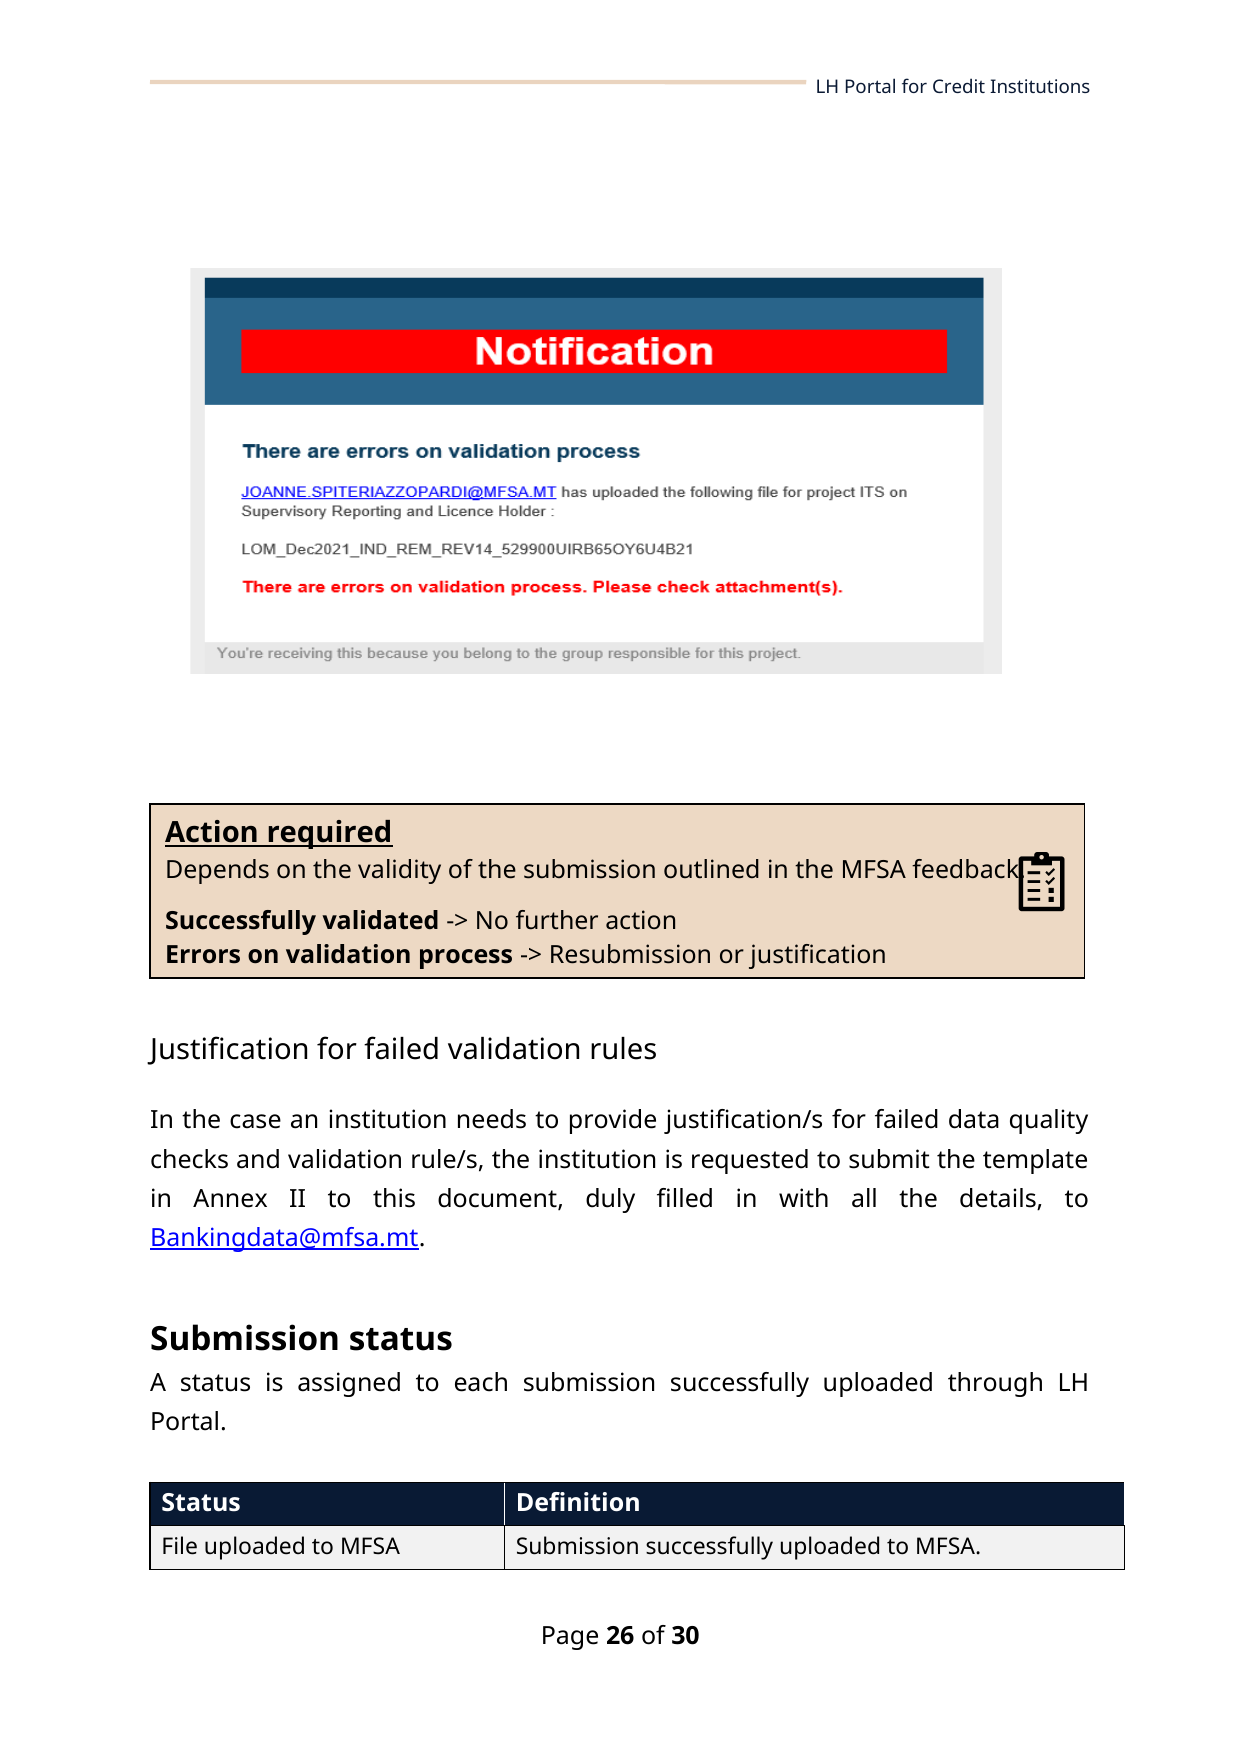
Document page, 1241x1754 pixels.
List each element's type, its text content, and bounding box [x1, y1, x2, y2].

text In the case an institution needs to provide justification/s for failed data quality checks and validation rule/s, the institution is requested to submit the template in Annex II to this document, duly filled in with all the details, to Bankingdata@mfsa.mt. [150, 1102, 1090, 1254]
table_header Status [151, 1483, 504, 1525]
subtitle Justification for failed validation rules [150, 1028, 1090, 1068]
table_cell Submission successfully uploaded to MFSA. [505, 1526, 1124, 1569]
table_cell File uploaded to MFSA [151, 1526, 504, 1569]
picture [190, 268, 1002, 674]
picture [1006, 846, 1077, 917]
table_header Definition [505, 1483, 1124, 1525]
subtitle Submission status [150, 1314, 1090, 1360]
text A status is assigned to each submission successfully uploaded through LH Portal. [150, 1364, 1090, 1437]
